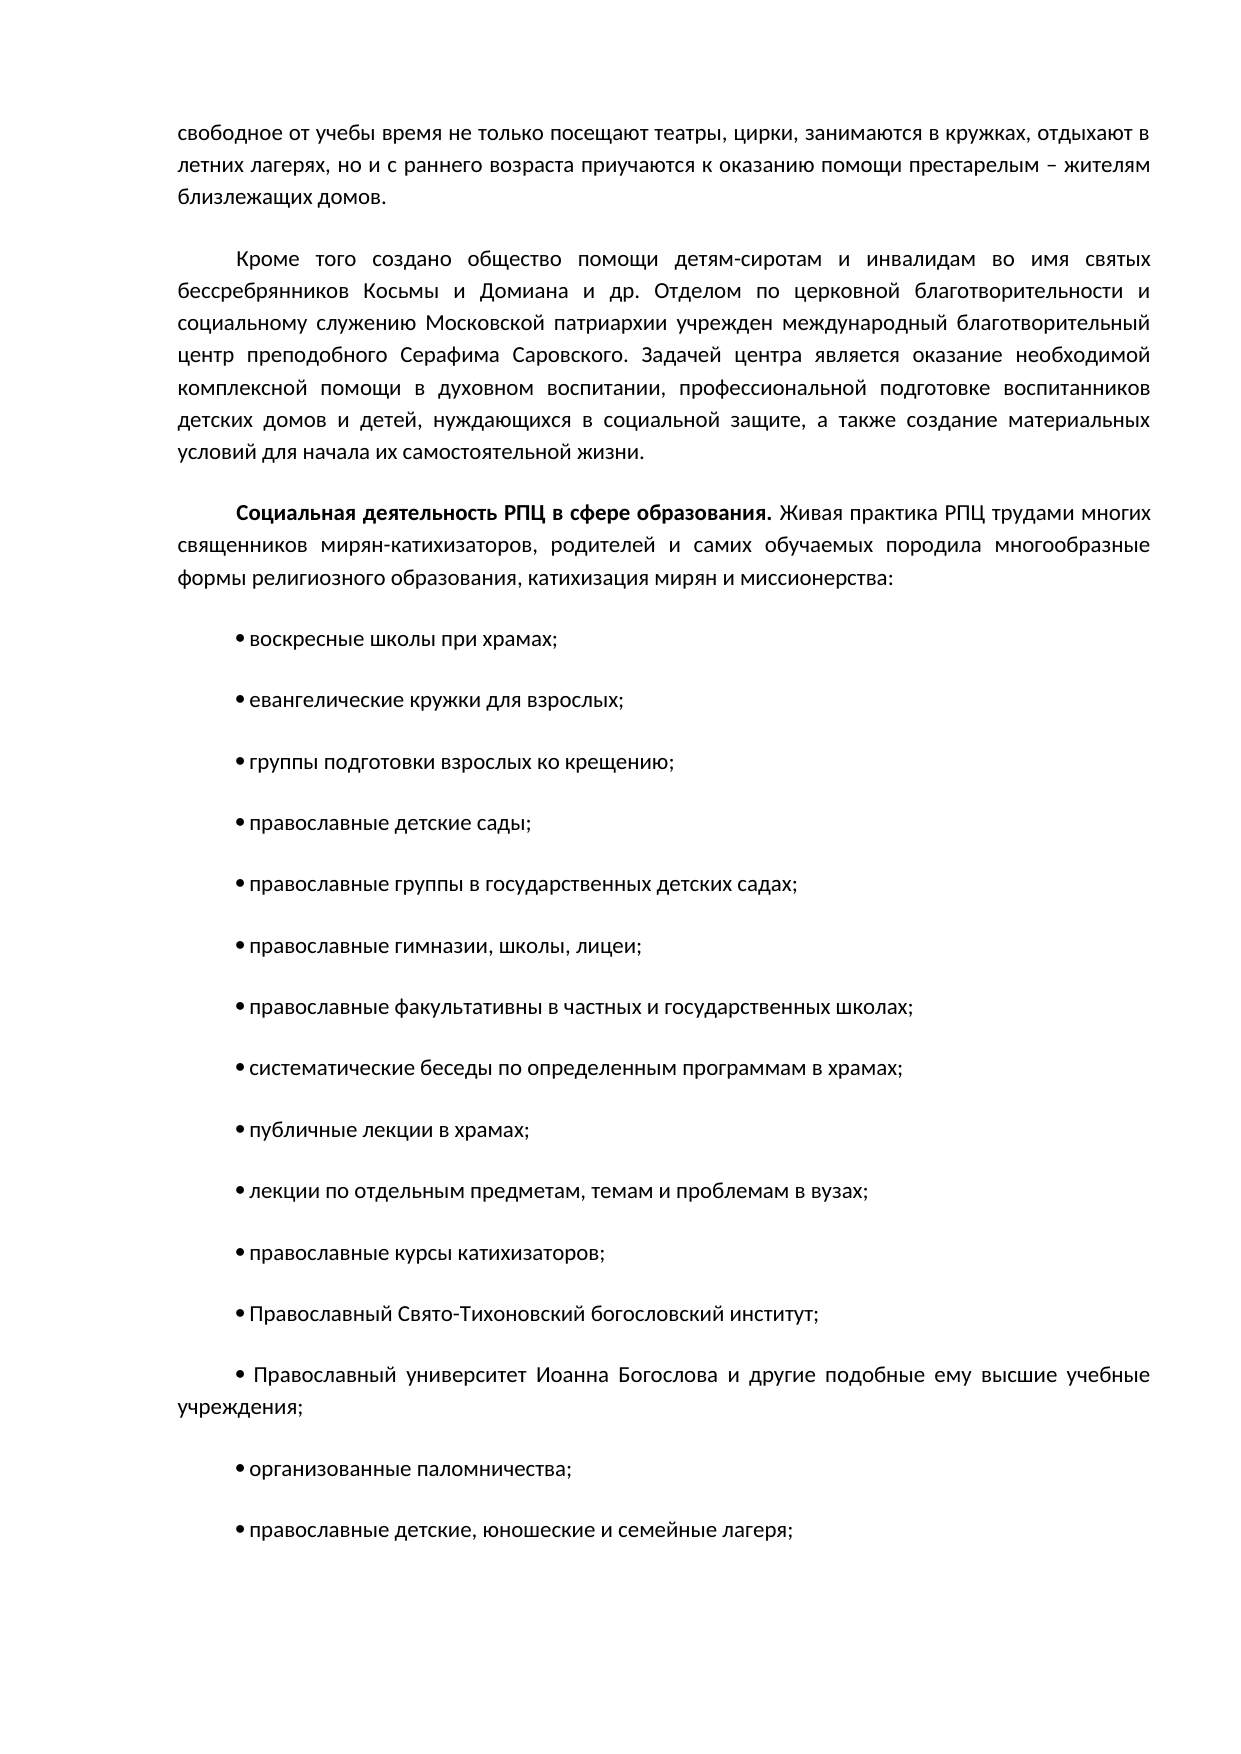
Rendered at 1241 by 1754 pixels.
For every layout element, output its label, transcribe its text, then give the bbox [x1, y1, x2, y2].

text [177, 118, 1152, 211]
text Кроме того создано общество помощи детям-сиротам и инвалидам во имя святых бессребрянников Косьмы и Домиана и др. Отделом по церковной благотворительности и социальному служению Московской патриархии учрежден международный благотворительный центр преподобного Серафима Саровского. Задачей центра является оказание необходимой комплексной помощи в духовном воспитании, профессиональной подготовке воспитанников детских домов и детей, нуждающихся в социальной защите, а также создание материальных условий для начала их самостоятельной жизни. [177, 244, 1152, 465]
text Социальная деятельность РПЦ в сфере образования. Живая практика РПЦ трудами многих священников мирян-катихизаторов, родителей и самих обучаемых породила многообразные формы религиозного образования, катихизация мирян и миссионерства: [177, 498, 1152, 591]
text  православные группы в государственных детских садах; [177, 869, 1152, 897]
text  евангелические кружки для взрослых; [177, 685, 1152, 713]
text  лекции по отдельным предметам, темам и проблемам в вузах; [177, 1176, 1152, 1204]
text  систематические беседы по определенным программам в храмах; [177, 1053, 1152, 1082]
text  православные детские, юношеские и семейные лагеря; [177, 1515, 1152, 1543]
text  организованные паломничества; [177, 1454, 1152, 1482]
text  воскресные школы при храмах; [177, 624, 1152, 652]
text  группы подготовки взрослых ко крещению; [177, 747, 1152, 775]
text  православные детские сады; [177, 808, 1152, 836]
text  Православный университет Иоанна Богослова и другие подобные ему высшие учебные учреждения; [177, 1360, 1152, 1421]
text  православные факультативны в частных и государственных школах; [177, 992, 1152, 1020]
text  православные курсы катихизаторов; [177, 1238, 1152, 1266]
text  Православный Свято-Тихоновский богословский институт; [177, 1299, 1152, 1327]
text  публичные лекции в храмах; [177, 1115, 1152, 1143]
text  православные гимназии, школы, лицеи; [177, 931, 1152, 959]
